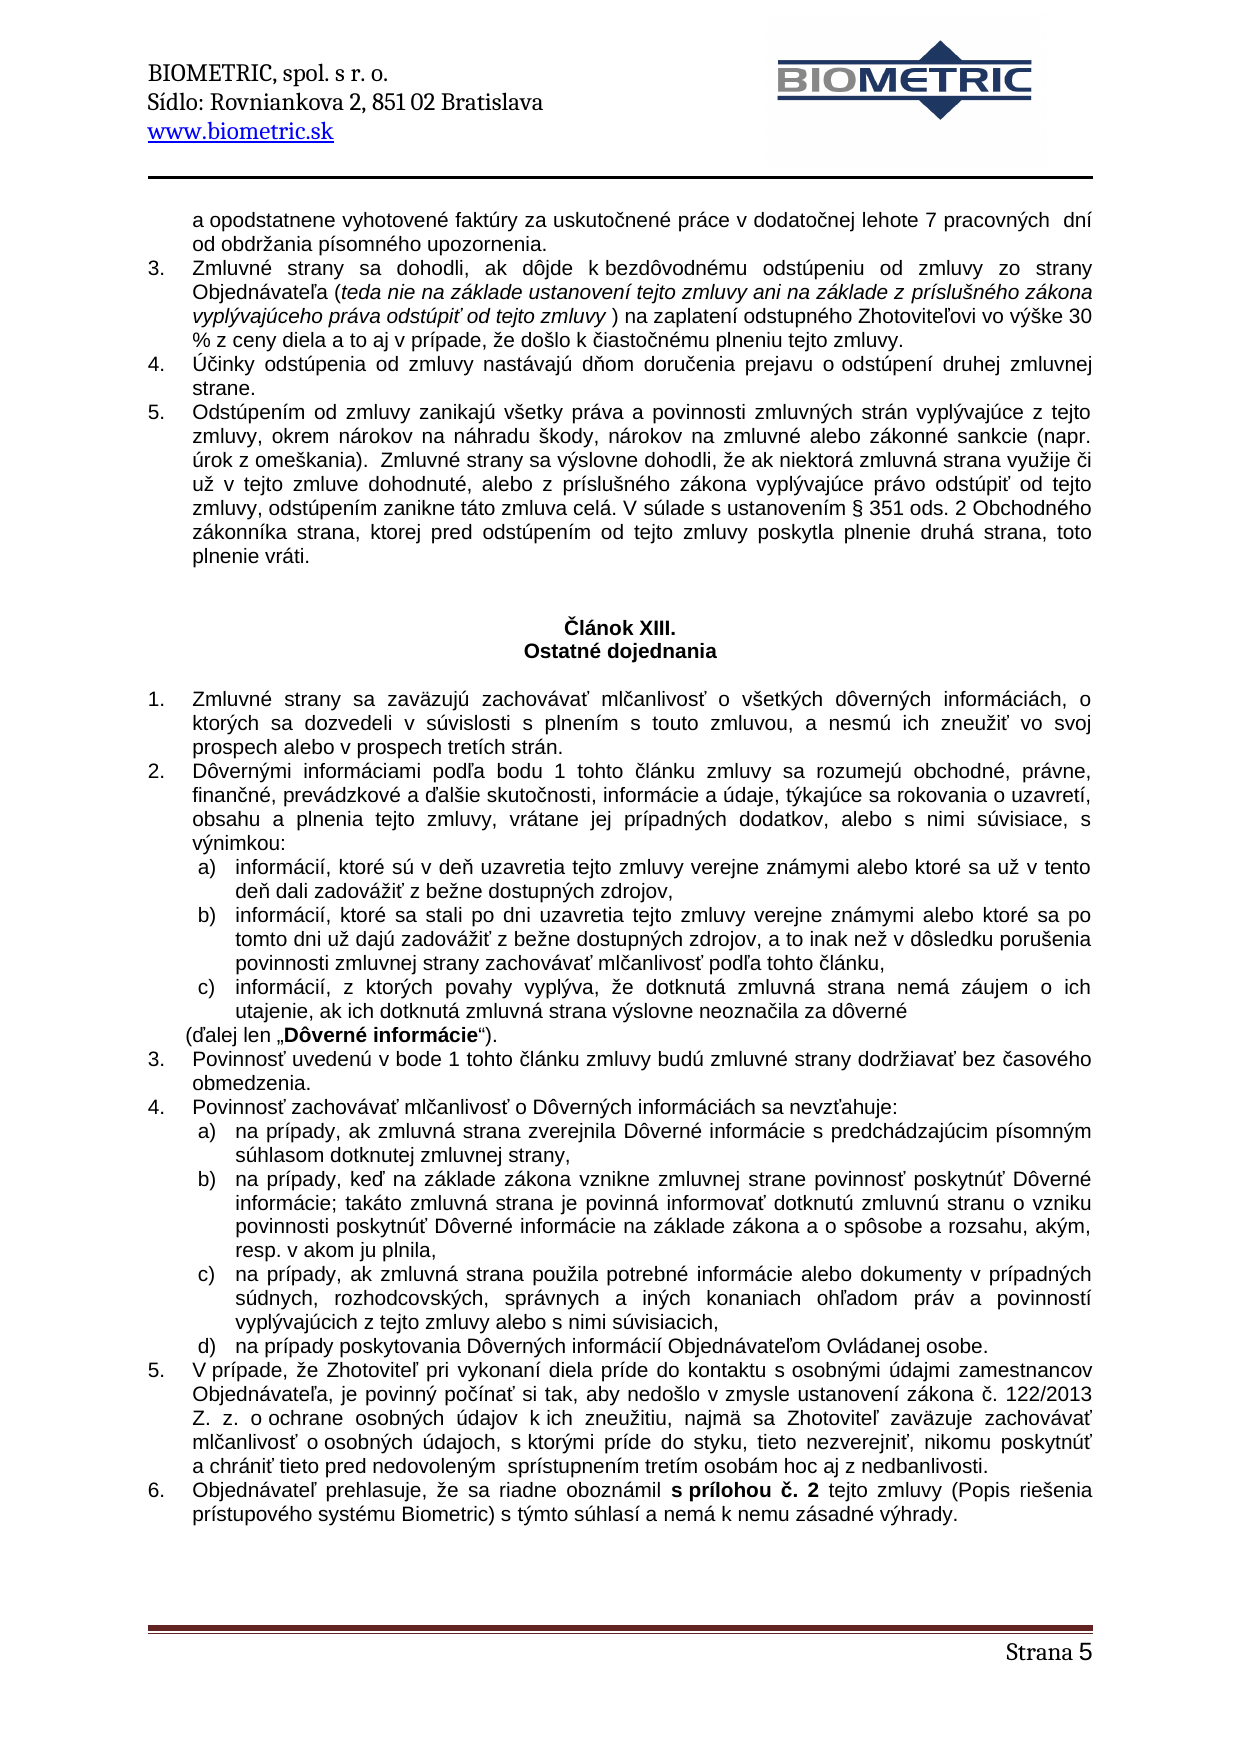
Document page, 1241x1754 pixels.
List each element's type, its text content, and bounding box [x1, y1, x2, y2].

text (ďalej len „Dôverné informácie“). [185, 1023, 1093, 1047]
text Článok XIII. [148, 615, 1093, 639]
text Ostatné dojednania [148, 639, 1093, 663]
list informácií, ktoré sú v deň uzavretia tejto zmluvy verejne známymi alebo ktoré sa už v tento deň dali zadovážiť z bežne dostupných zdrojov, [198, 855, 1093, 903]
picture [762, 10, 1046, 167]
list Odstúpením od zmluvy zanikajú všetky práva a povinnosti zmluvných strán vyplývajúce z tejto zmluvy, okrem nárokov na náhradu škody, nárokov na zmluvné alebo zákonné sankcie (napr. úrok z omeškania). Zmluvné strany sa výslovne dohodli, že ak niektorá zmluvná strana využije či už v tejto zmluve dohodnuté, alebo z príslušného zákona vyplývajúce právo odstúpiť od tejto zmluvy, odstúpením zanikne táto zmluva celá. V súlade s ustanovením § 351 ods. 2 Obchodného zákonníka strana, ktorej pred odstúpením od tejto zmluvy poskytla plnenie druhá strana, toto plnenie vráti. [148, 400, 1093, 567]
list Povinnosť zachovávať mlčanlivosť o Dôverných informáciách sa nevzťahuje: [148, 1094, 1093, 1118]
list na prípady poskytovania Dôverných informácií Objednávateľom Ovládanej osobe. [198, 1334, 1093, 1358]
list Objednávateľ prehlasuje, že sa riadne oboznámil s prílohou č. 2 tejto zmluvy (Popis riešenia prístupového systému Biometric) s týmto súhlasí a nemá k nemu zásadné výhrady. [148, 1478, 1093, 1526]
list na prípady, ak zmluvná strana zverejnila Dôverné informácie s predchádzajúcim písomným súhlasom dotknutej zmluvnej strany, [198, 1118, 1093, 1166]
list informácií, ktoré sa stali po dni uzavretia tejto zmluvy verejne známymi alebo ktoré sa po tomto dni už dajú zadovážiť z bežne dostupných zdrojov, a to inak než v dôsledku porušenia povinnosti zmluvnej strany zachovávať mlčanlivosť podľa tohto článku, [198, 903, 1093, 975]
list Zmluvné strany sa zaväzujú zachovávať mlčanlivosť o všetkých dôverných informáciách, o ktorých sa dozvedeli v súvislosti s plnením s touto zmluvou, a nesmú ich zneužiť vo svoj prospech alebo v prospech tretích strán. [148, 687, 1093, 759]
list Povinnosť uvedenú v bode 1 tohto článku zmluvy budú zmluvné strany dodržiavať bez časového obmedzenia. [148, 1047, 1093, 1094]
list informácií, z ktorých povahy vyplýva, že dotknutá zmluvná strana nemá záujem o ich utajenie, ak ich dotknutá zmluvná strana výslovne neoznačila za dôverné [198, 975, 1093, 1023]
list Účinky odstúpenia od zmluvy nastávajú dňom doručenia prejavu o odstúpení druhej zmluvnej strane. [148, 352, 1093, 400]
list Dôvernými informáciami podľa bodu 1 tohto článku zmluvy sa rozumejú obchodné, právne, finančné, prevádzkové a ďalšie skutočnosti, informácie a údaje, týkajúce sa rokovania o uzavretí, obsahu a plnenia tejto zmluvy, vrátane jej prípadných dodatkov, alebo s nimi súvisiace, s výnimkou: [148, 759, 1093, 855]
list na prípady, ak zmluvná strana použila potrebné informácie alebo dokumenty v prípadných súdnych, rozhodcovských, správnych a iných konaniach ohľadom práv a povinností vyplývajúcich z tejto zmluvy alebo s nimi súvisiacich, [198, 1262, 1093, 1334]
list na prípady, keď na základe zákona vznikne zmluvnej strane povinnosť poskytnúť Dôverné informácie; takáto zmluvná strana je povinná informovať dotknutú zmluvnú stranu o vzniku povinnosti poskytnúť Dôverné informácie na základe zákona a o spôsobe a rozsahu, akým, resp. v akom ju plnila, [198, 1166, 1093, 1262]
list V prípade, že Zhotoviteľ pri vykonaní diela príde do kontaktu s osobnými údajmi zamestnancov Objednávateľa, je povinný počínať si tak, aby nedošlo v zmysle ustanovení zákona č. 122/2013 Z. z. o ochrane osobných údajov k ich zneužitiu, najmä sa Zhotoviteľ zaväzuje zachovávať mlčanlivosť o osobných údajoch, s ktorými príde do styku, tieto nezverejniť, nikomu poskytnúť a chrániť tieto pred nedovoleným sprístupnením tretím osobám hoc aj z nedbanlivosti. [148, 1358, 1093, 1478]
list Zmluvné strany sa dohodli, ak dôjde k bezdôvodnému odstúpeniu od zmluvy zo strany Objednávateľa (teda nie na základe ustanovení tejto zmluvy ani na základe z príslušného zákona vyplývajúceho práva odstúpiť od tejto zmluvy ) na zaplatení odstupného Zhotoviteľovi vo výške 30 % z ceny diela a to aj v prípade, že došlo k čiastočnému plneniu tejto zmluvy. [148, 256, 1093, 352]
